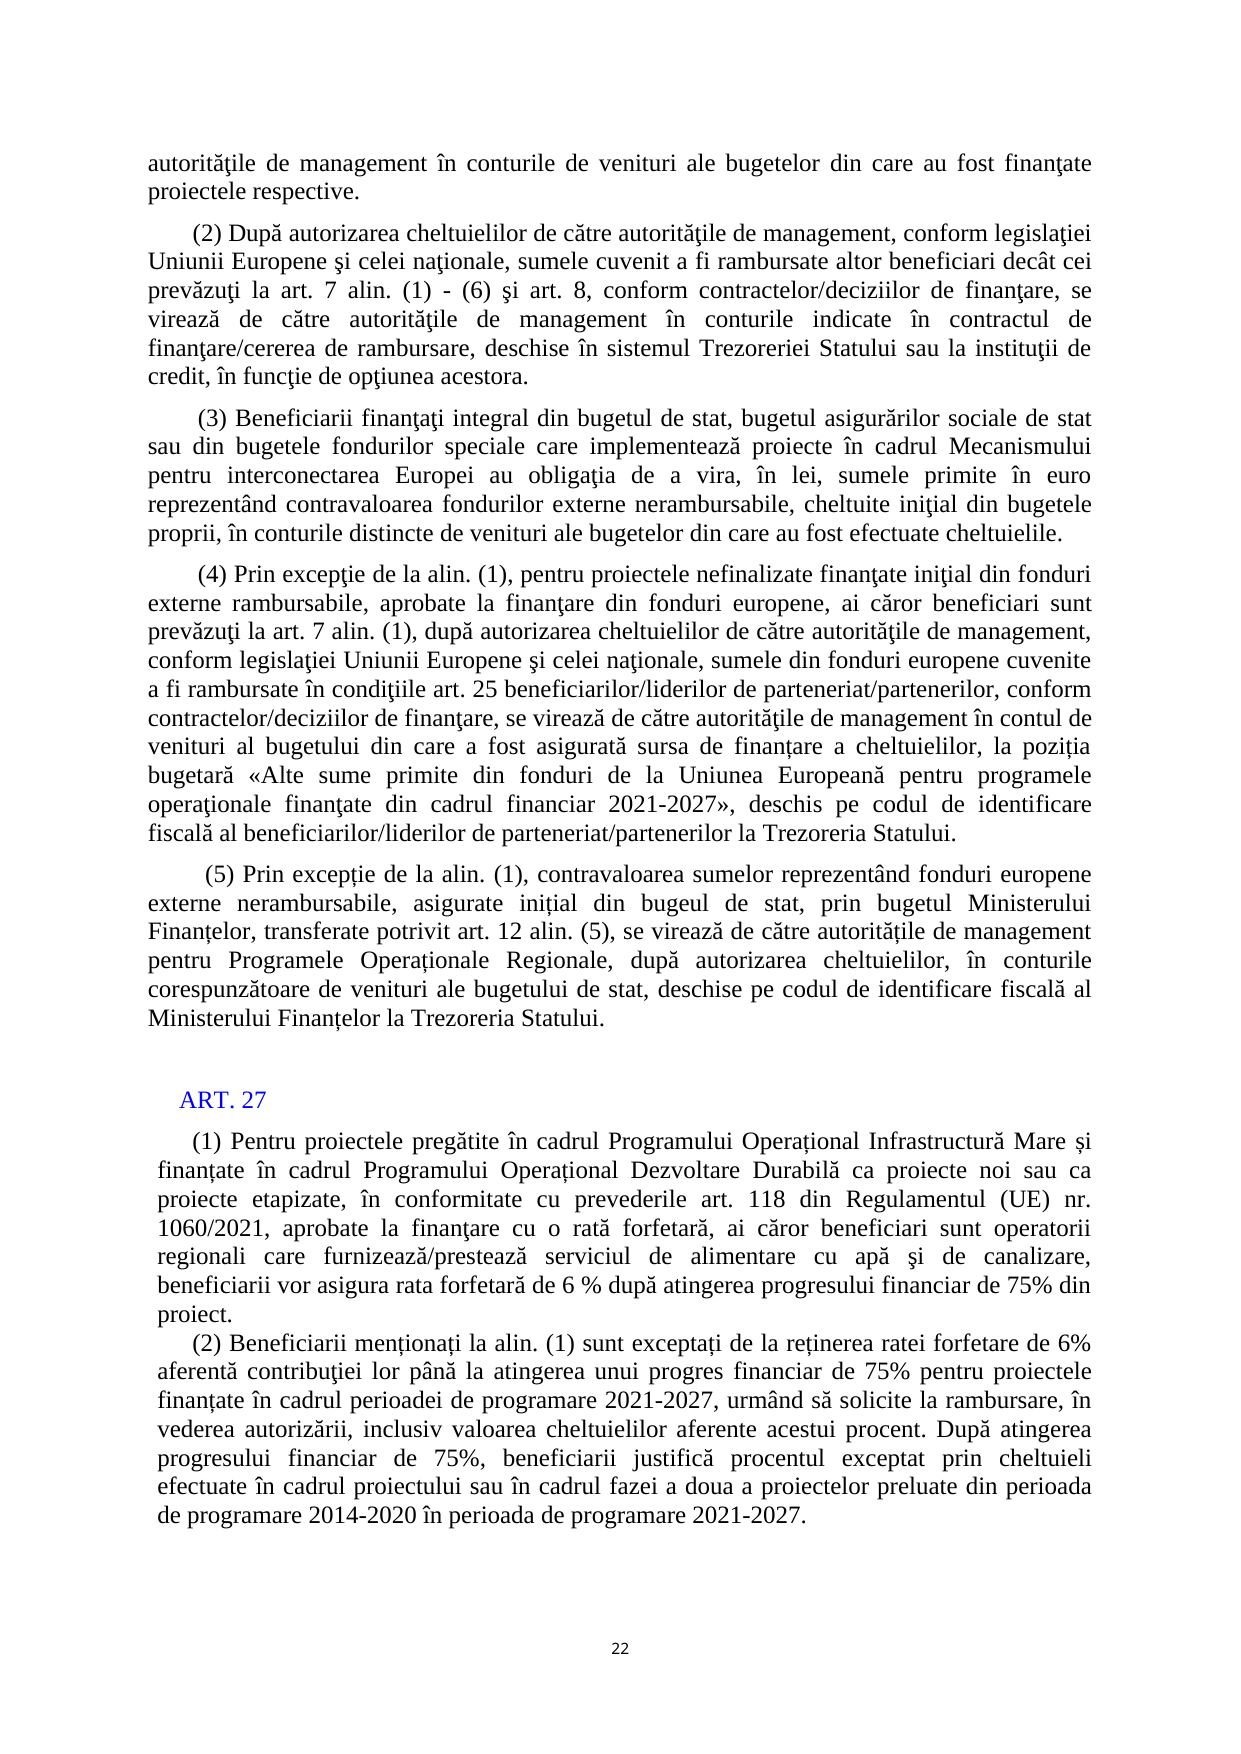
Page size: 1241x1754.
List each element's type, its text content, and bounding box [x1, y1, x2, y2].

text (5) Prin excepție de la alin. (1), contravaloarea sumelor reprezentând fonduri europene externe nerambursabile, asigurate inițial din bugeul de stat, prin bugetul Ministerului Finanțelor, transferate potrivit art. 12 alin. (5), se virează de către autoritățile de management pentru Programele Operaționale Regionale, după autorizarea cheltuielilor, în conturile corespunzătoare de venituri ale bugetului de stat, deschise pe codul de identificare fiscală al Ministerului Finanțelor la Trezoreria Statului. [148, 859, 1093, 1031]
list Beneficiarii menționați la alin. (1) sunt exceptați de la reținerea ratei forfetare de 6% aferentă contribuţiei lor până la atingerea unui progres financiar de 75% pentru proiectele finanțate în cadrul perioadei de programare 2021-2027, urmând să solicite la rambursare, în vederea autorizării, inclusiv valoarea cheltuielilor aferente acestui procent. După atingerea progresului financiar de 75%, beneficiarii justifică procentul exceptat prin cheltuieli efectuate în cadrul proiectului sau în cadrul fazei a doua a proiectelor preluate din perioada de programare 2014-2020 în perioada de programare 2021-2027. [157, 1328, 1093, 1529]
text ART. 27 [148, 1085, 1093, 1114]
text (4) Prin excepţie de la alin. (1), pentru proiectele nefinalizate finanţate iniţial din fonduri externe rambursabile, aprobate la finanţare din fonduri europene, ai căror beneficiari sunt prevăzuţi la art. 7 alin. (1), după autorizarea cheltuielilor de către autorităţile de management, conform legislaţiei Uniunii Europene şi celei naţionale, sumele din fonduri europene cuvenite a fi rambursate în condiţiile art. 25 beneficiarilor/liderilor de parteneriat/partenerilor, conform contractelor/deciziilor de finanţare, se virează de către autorităţile de management în contul de venituri al bugetului din care a fost asigurată sursa de finanțare a cheltuielilor, la poziția bugetară «Alte sume primite din fonduri de la Uniunea Europeană pentru programele operaţionale finanţate din cadrul financiar 2021-2027», deschis pe codul de identificare fiscală al beneficiarilor/liderilor de parteneriat/partenerilor la Trezoreria Statului. [148, 559, 1093, 846]
list Pentru proiectele pregătite în cadrul Programului Operațional Infrastructură Mare și finanțate în cadrul Programului Operațional Dezvoltare Durabilă ca proiecte noi sau ca proiecte etapizate, în conformitate cu prevederile art. 118 din Regulamentul (UE) nr. 1060/2021, aprobate la finanţare cu o rată forfetară, ai căror beneficiari sunt operatorii regionali care furnizează/prestează serviciul de alimentare cu apă şi de canalizare, beneficiarii vor asigura rata forfetară de 6 % după atingerea progresului financiar de 75% din proiect. [157, 1126, 1093, 1328]
text (3) Beneficiarii finanţaţi integral din bugetul de stat, bugetul asigurărilor sociale de stat sau din bugetele fondurilor speciale care implementează proiecte în cadrul Mecanismului pentru interconectarea Europei au obligaţia de a vira, în lei, sumele primite în euro reprezentând contravaloarea fondurilor externe nerambursabile, cheltuite iniţial din bugetele proprii, în conturile distincte de venituri ale bugetelor din care au fost efectuate cheltuielile. [148, 403, 1093, 546]
text (2) După autorizarea cheltuielilor de către autorităţile de management, conform legislaţiei Uniunii Europene şi celei naţionale, sumele cuvenit a fi rambursate altor beneficiari decât cei prevăzuţi la art. 7 alin. (1) - (6) şi art. 8, conform contractelor/deciziilor de finanţare, se virează de către autorităţile de management în conturile indicate în contractul de finanţare/cererea de rambursare, deschise în sistemul Trezoreriei Statului sau la instituţii de credit, în funcţie de opţiunea acestora. [148, 218, 1093, 390]
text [148, 148, 1093, 205]
